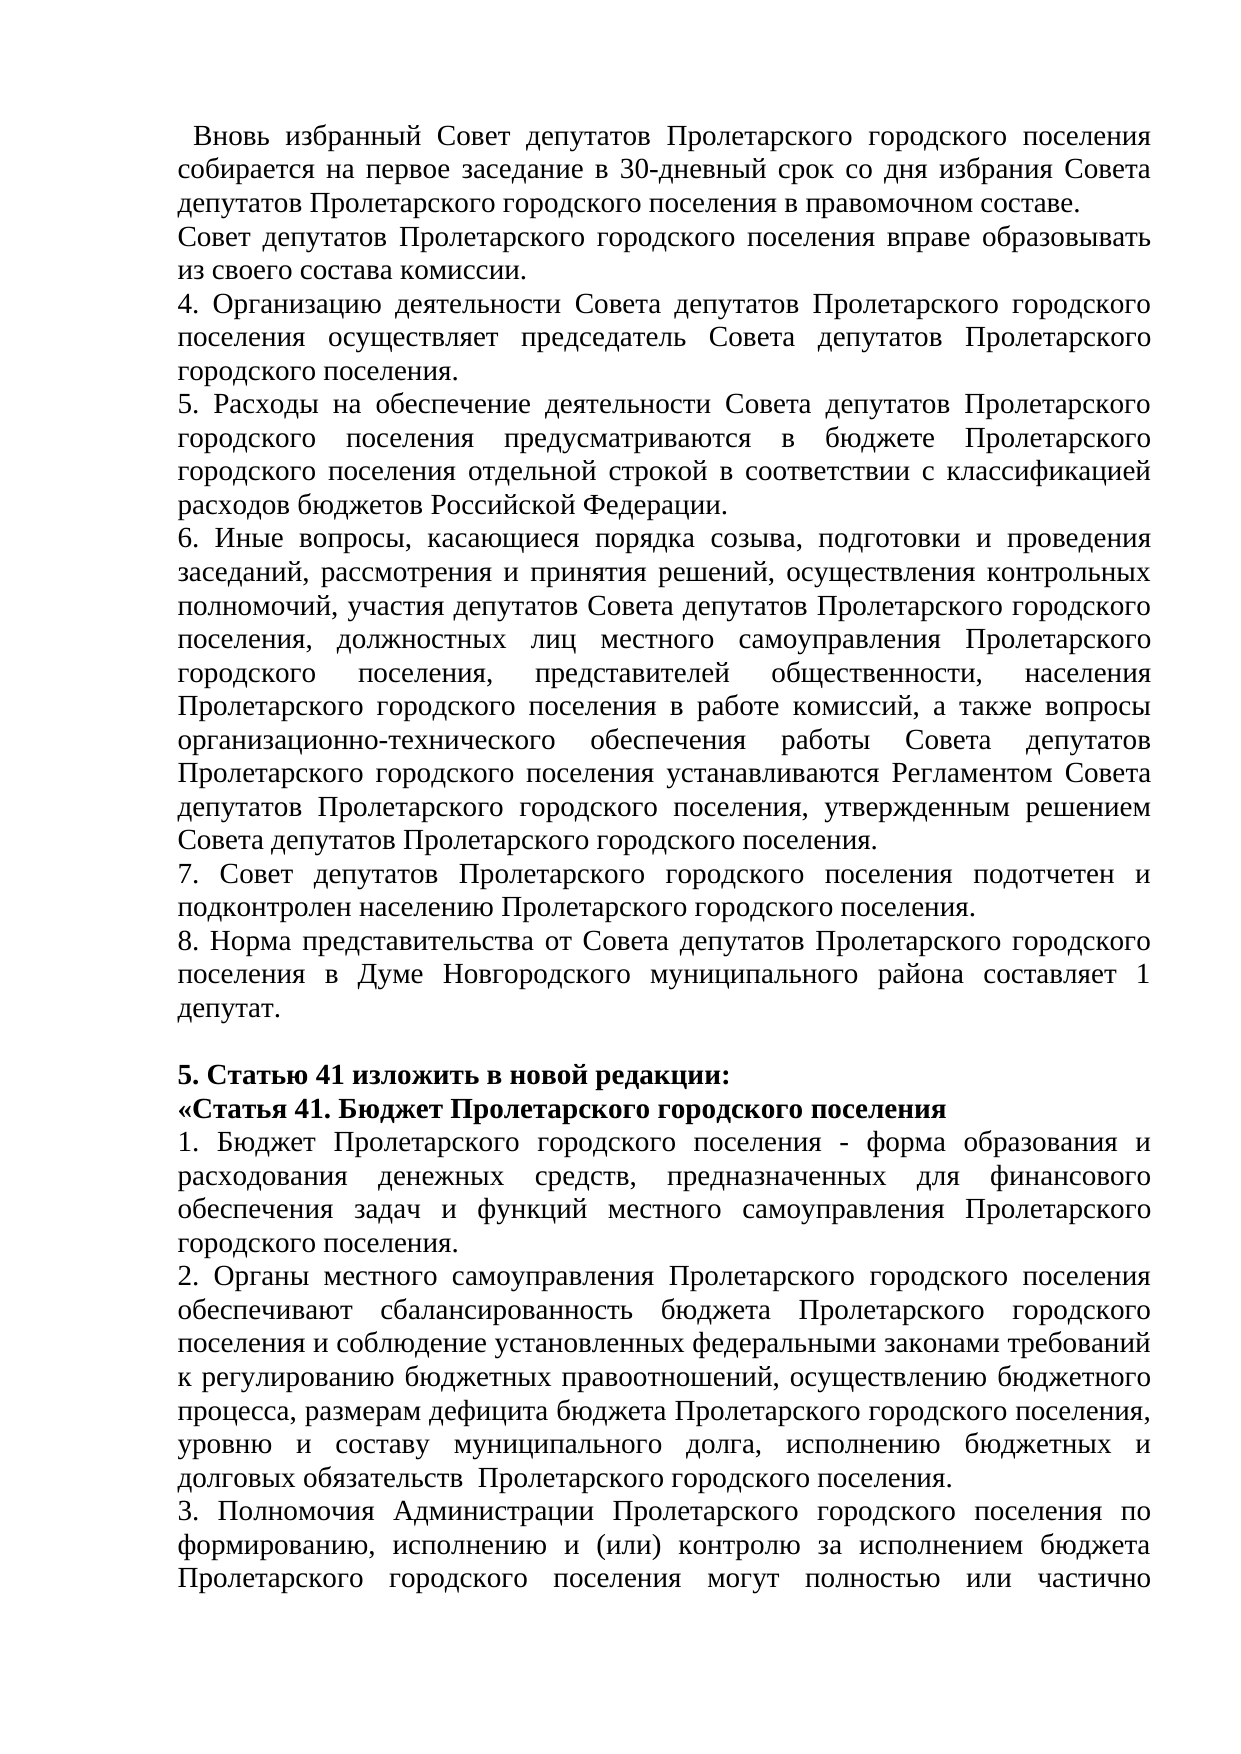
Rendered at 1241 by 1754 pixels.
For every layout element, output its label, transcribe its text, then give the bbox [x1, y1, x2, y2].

text 6. Иные вопросы, касающиеся порядка созыва, подготовки и проведения заседаний, рассмотрения и принятия решений, осуществления контрольных полномочий, участия депутатов Совета депутатов Пролетарского городского поселения, должностных лиц местного самоуправления Пролетарского городского поселения, представителей общественности, населения Пролетарского городского поселения в работе комиссий, а также вопросы организационно-технического обеспечения работы Совета депутатов Пролетарского городского поселения устанавливаются Регламентом Совета депутатов Пролетарского городского поселения, утвержденным решением Совета депутатов Пролетарского городского поселения. [177, 521, 1152, 856]
text 5. Статью 41 изложить в новой редакции: [177, 1057, 1152, 1091]
text 7. Совет депутатов Пролетарского городского поселения подотчетен и подконтролен населению Пролетарского городского поселения. [177, 856, 1152, 923]
text Вновь избранный Совет депутатов Пролетарского городского поселения собирается на первое заседание в 30-дневный срок со дня избрания Совета депутатов Пролетарского городского поселения в правомочном составе. [177, 118, 1152, 219]
text «Статья 41. Бюджет Пролетарского городского поселения [177, 1091, 1152, 1124]
text 8. Норма представительства от Совета депутатов Пролетарского городского поселения в Думе Новгородского муниципального района составляет 1 депутат. [177, 923, 1152, 1024]
text 4. Организацию деятельности Совета депутатов Пролетарского городского поселения осуществляет председатель Совета депутатов Пролетарского городского поселения. [177, 286, 1152, 386]
text Совет депутатов Пролетарского городского поселения вправе образовывать из своего состава комиссии. [177, 219, 1152, 286]
text 1. Бюджет Пролетарского городского поселения - форма образования и расходования денежных средств, предназначенных для финансового обеспечения задач и функций местного самоуправления Пролетарского городского поселения. [177, 1124, 1152, 1258]
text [177, 1493, 1152, 1594]
text 2. Органы местного самоуправления Пролетарского городского поселения обеспечивают сбалансированность бюджета Пролетарского городского поселения и соблюдение установленных федеральными законами требований к регулированию бюджетных правоотношений, осуществлению бюджетного процесса, размерам дефицита бюджета Пролетарского городского поселения, уровню и составу муниципального долга, исполнению бюджетных и долговых обязательств Пролетарского городского поселения. [177, 1258, 1152, 1493]
text 5. Расходы на обеспечение деятельности Совета депутатов Пролетарского городского поселения предусматриваются в бюджете Пролетарского городского поселения отдельной строкой в соответствии с классификацией расходов бюджетов Российской Федерации. [177, 386, 1152, 521]
